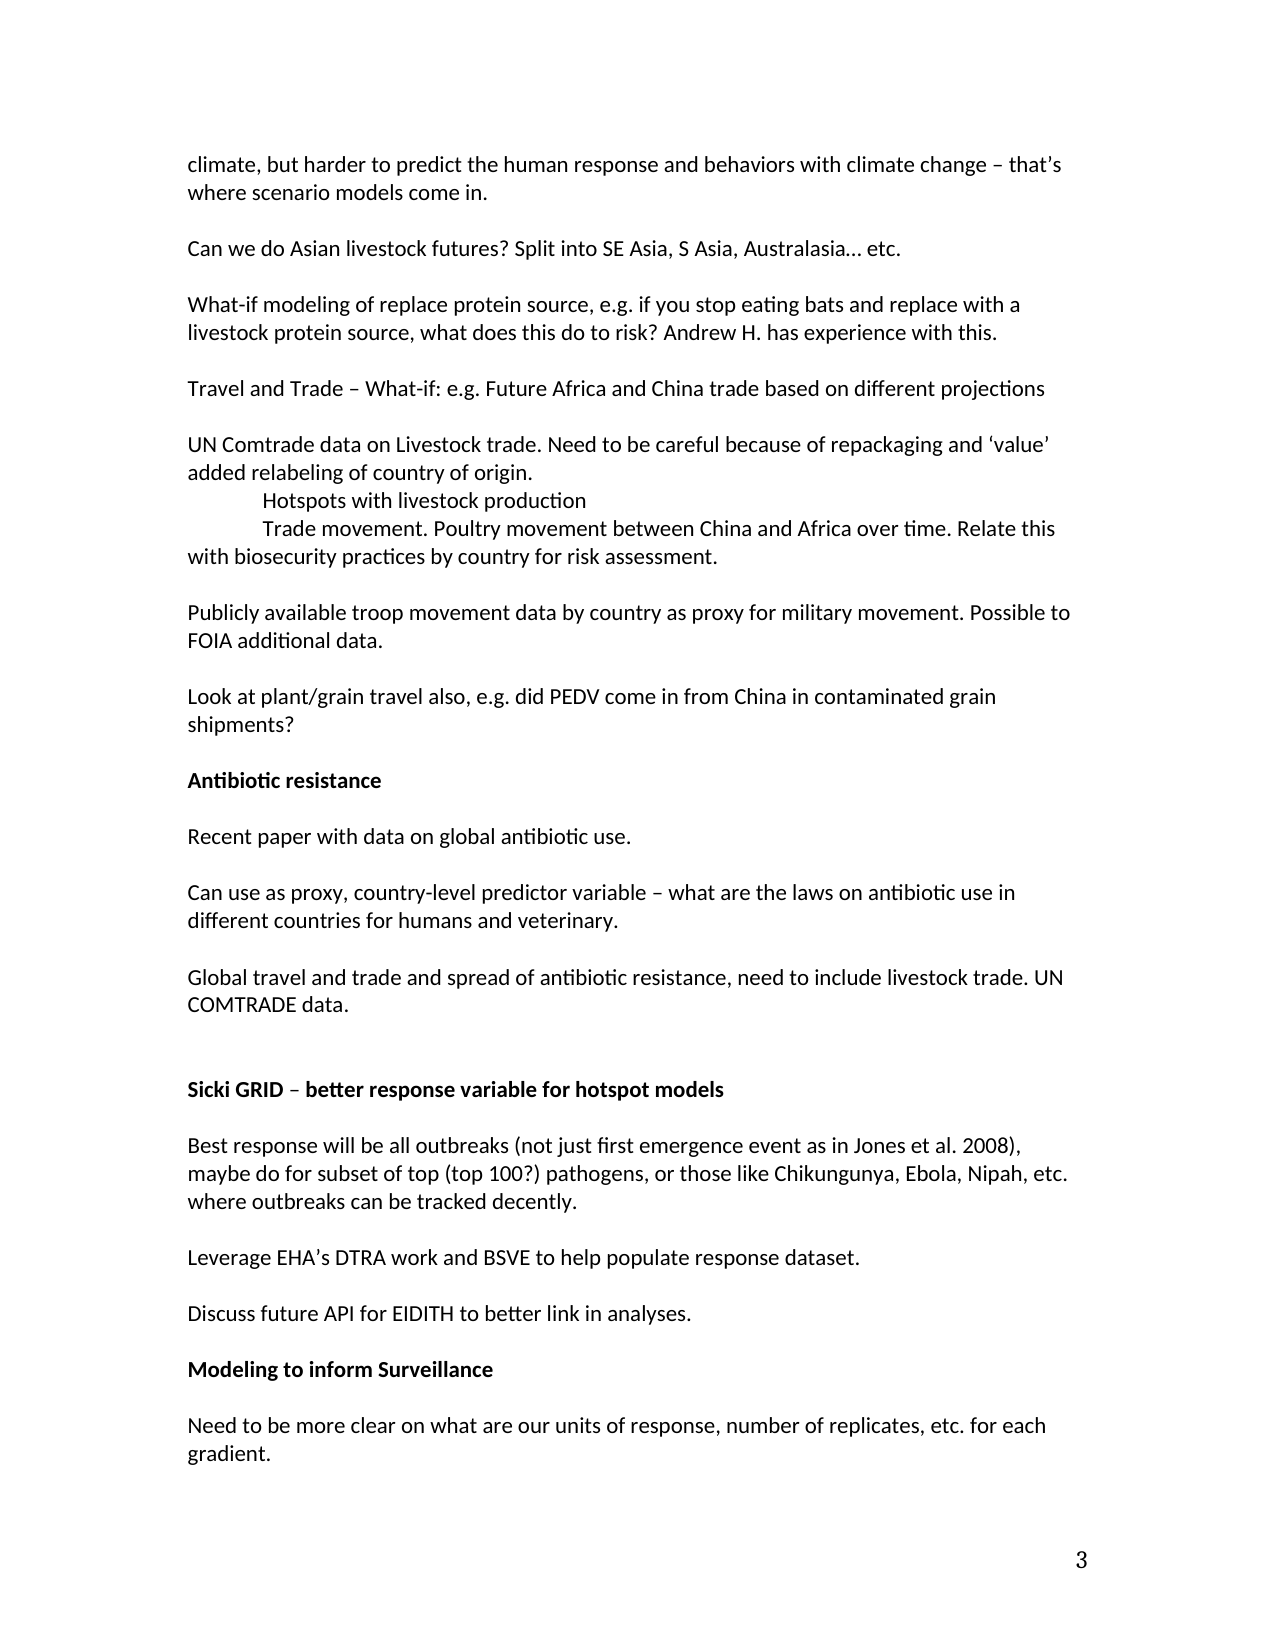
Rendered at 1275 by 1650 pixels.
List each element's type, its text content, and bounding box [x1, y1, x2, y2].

text Can we do Asian livestock futures? Split into SE Asia, S Asia, Australasia… etc. [187, 234, 1087, 262]
text Global travel and trade and spread of antibiotic resistance, need to include livestock trade. UN COMTRADE data. [187, 963, 1087, 1019]
text Modeling to inform Surveillance [187, 1355, 1087, 1383]
text Need to be more clear on what are our units of response, number of replicates, etc. for each gradient. [187, 1411, 1087, 1467]
text Antibiotic resistance [187, 766, 1087, 794]
text Recent paper with data on global antibiotic use. [187, 822, 1087, 851]
text Publicly available troop movement data by country as proxy for military movement. Possible to FOIA additional data. [187, 598, 1087, 654]
text Trade movement. Poultry movement between China and Africa over time. Relate this with biosecurity practices by country for risk assessment. [187, 514, 1087, 570]
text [187, 150, 1087, 206]
text Sicki GRID – better response variable for hotspot models [187, 1075, 1087, 1103]
text UN Comtrade data on Livestock trade. Need to be careful because of repackaging and ‘value’ added relabeling of country of origin. [187, 430, 1087, 486]
text Leverage EHA’s DTRA work and BSVE to help populate response dataset. [187, 1243, 1087, 1271]
text Travel and Trade – What-if: e.g. Future Africa and China trade based on different projections [187, 374, 1087, 402]
text Hotspots with livestock production [187, 486, 1087, 514]
text Discuss future API for EIDITH to better link in analyses. [187, 1299, 1087, 1327]
text Look at plant/grain travel also, e.g. did PEDV come in from China in contaminated grain shipments? [187, 682, 1087, 738]
text What-if modeling of replace protein source, e.g. if you stop eating bats and replace with a livestock protein source, what does this do to risk? Andrew H. has experience with this. [187, 290, 1087, 346]
text Best response will be all outbreaks (not just first emergence event as in Jones et al. 2008), maybe do for subset of top (top 100?) pathogens, or those like Chikungunya, Ebola, Nipah, etc. where outbreaks can be tracked decently. [187, 1131, 1087, 1215]
text Can use as proxy, country-level predictor variable – what are the laws on antibiotic use in different countries for humans and veterinary. [187, 878, 1087, 934]
